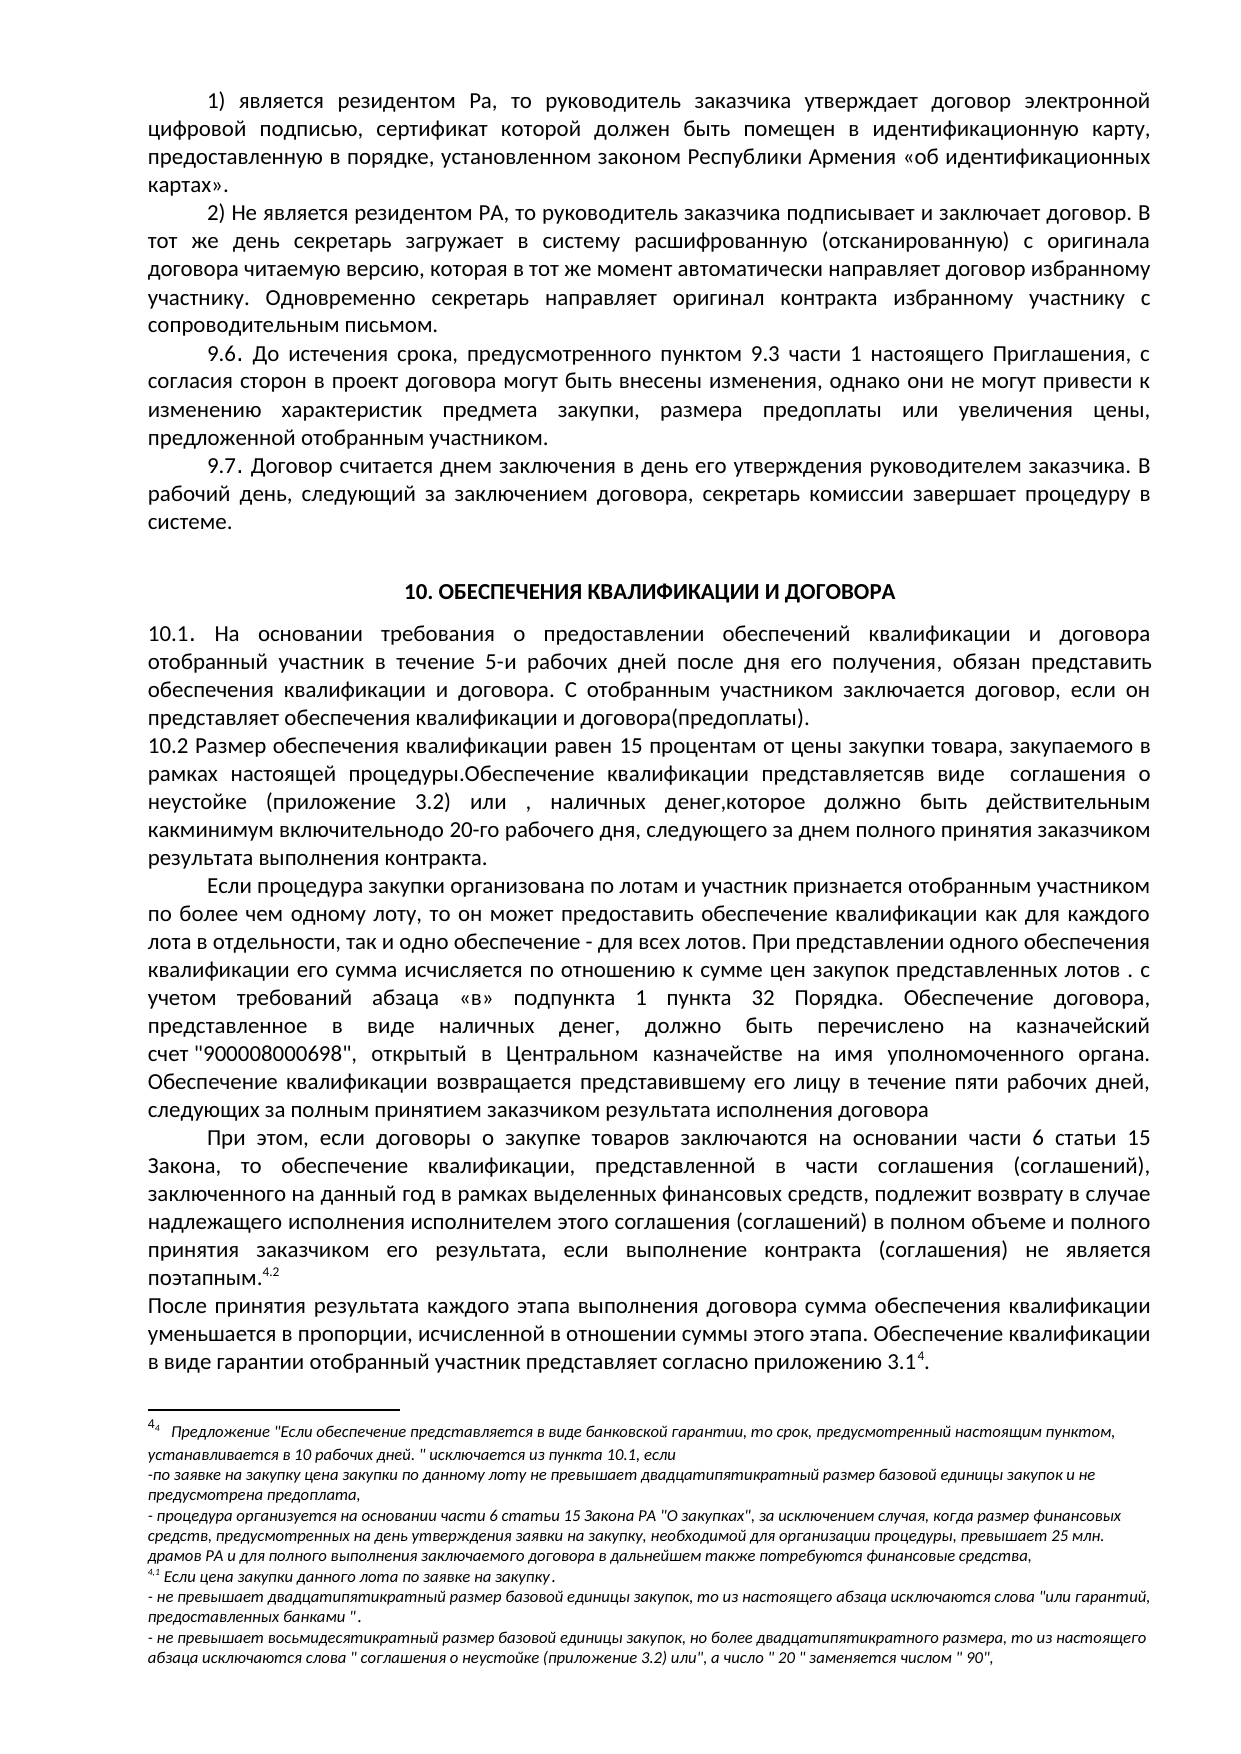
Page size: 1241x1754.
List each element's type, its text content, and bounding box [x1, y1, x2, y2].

text 1) является резидентом Ра, то руководитель заказчика утверждает договор электронной цифровой подписью, сертификат которой должен быть помещен в идентификационную карту, предоставленную в порядке, установленном законом Республики Армения «об идентификационных картах». [148, 86, 1152, 198]
text 9.6․ До истечения срока, предусмотренного пунктом 9.3 части 1 настоящего Приглашения, с согласия сторон в проект договора могут быть внесены изменения, однако они не могут привести к изменению характеристик предмета закупки, размера предоплаты или увеличения цены, предложенной отобранным участником. [148, 339, 1152, 451]
text 10.1․ На основании требования о предоставлении обеспечений квалификации и договора отобранный участник в течение 5-и рабочих дней после дня его получения, обязан представить обеспечения квалификации и договора. С отобранным участником заключается договор, если он представляет обеспечения квалификации и договора(предоплаты). [148, 619, 1152, 731]
text 9.7․ Договор считается днем заключения в день его утверждения руководителем заказчика. В рабочий день, следующий за заключением договора, секретарь комиссии завершает процедуру в системе. [148, 451, 1152, 535]
text Если процедура закупки организована по лотам и участник признается отобранным участником по более чем одному лоту, то он может предоставить обеспечение квалификации как для каждого лота в отдельности, так и одно обеспечение - для всех лотов. При представлении одного обеспечения квалификации его сумма исчисляется по отношению к сумме цен закупок представленных лотов . с учетом требований абзаца «в» подпункта 1 пункта 32 Порядка. Обеспечение договора, представленное в виде наличных денег, должно быть перечислено на казначейский счет "900008000698", открытый в Центральном казначействе на имя уполномоченного органа. Обеспечение квалификации возвращается представившему его лицу в течение пяти рабочих дней, следующих за полным принятием заказчиком результата исполнения договора [148, 871, 1152, 1123]
text 10.2 Размер обеспечения квалификации равен 15 процентам от цены закупки товара, закупаемого в рамках настоящей процедуры.Обеспечение квалификации представляетсяв виде соглашения о неустойке (приложение 3.2) или , наличных денег,которое должно быть действительным какминимум включительнодо 20-го рабочего дня, следующего за днем полного принятия заказчиком результата выполнения контракта. [148, 731, 1152, 871]
text При этом, если договоры о закупке товаров заключаются на основании части 6 статьи 15 Закона, то обеспечение квалификации, представленной в части соглашения (соглашений), заключенного на данный год в рамках выделенных финансовых средств, подлежит возврату в случае надлежащего исполнения исполнителем этого соглашения (соглашений) в полном объеме и полного принятия заказчиком его результата, если выполнение контракта (соглашения) не является поэтапным.4.2 [148, 1123, 1152, 1291]
text После принятия результата каждого этапа выполнения договора сумма обеспечения квалификации уменьшается в пропорции, исчисленной в отношении суммы этого этапа. Обеспечение квалификации в виде гарантии отобранный участник представляет согласно приложению 3.1. [148, 1291, 1152, 1375]
text 10. ОБЕСПЕЧЕНИЯ КВАЛИФИКАЦИИ И ДОГОВОРА [148, 577, 1152, 605]
text 2) Не является резидентом РА, то руководитель заказчика подписывает и заключает договор. В тот же день секретарь загружает в систему расшифрованную (отсканированную) с оригинала договора читаемую версию, которая в тот же момент автоматически направляет договор избранному участнику. Одновременно секретарь направляет оригинал контракта избранному участнику с сопроводительным письмом. [148, 198, 1152, 339]
